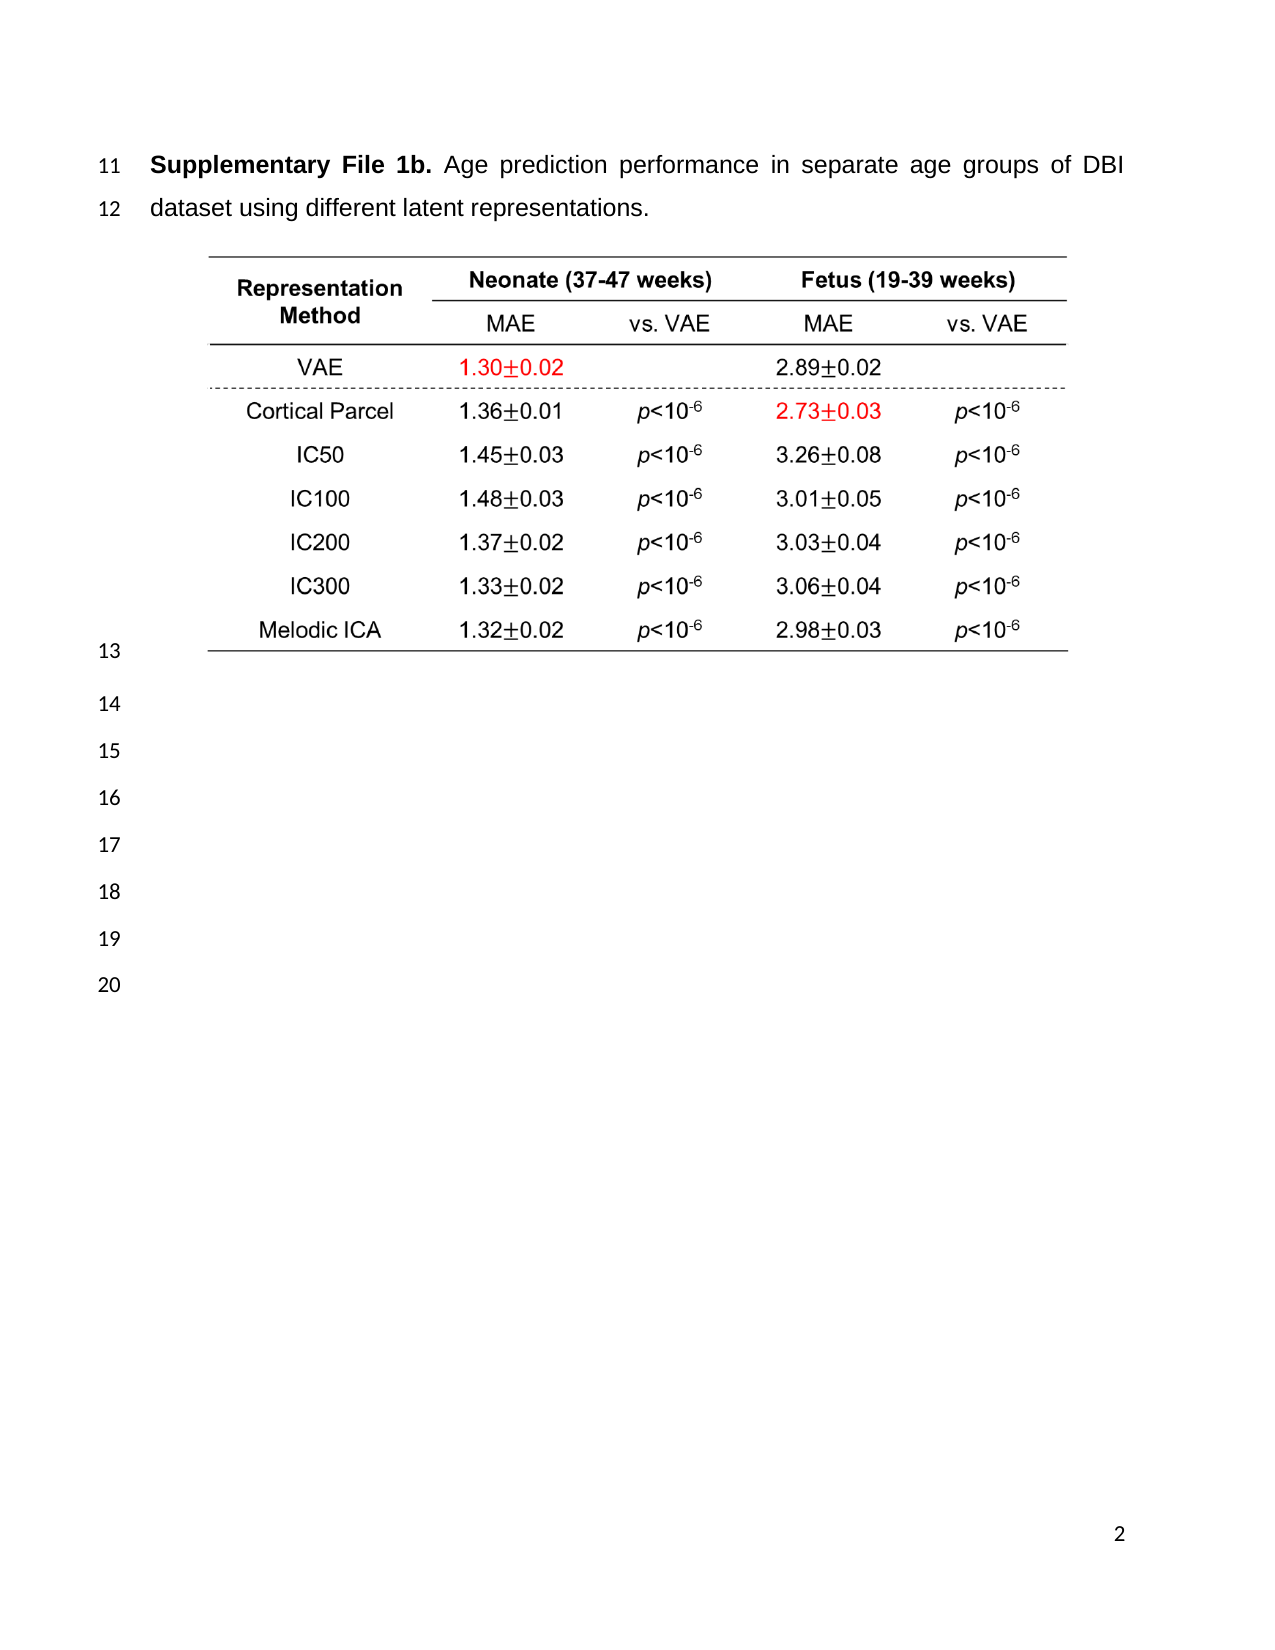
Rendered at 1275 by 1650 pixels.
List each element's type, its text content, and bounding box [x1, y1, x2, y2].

picture [205, 252, 1071, 659]
text Supplementary File 1b. Age prediction performance in separate age groups of DBI dataset using different latent representations. [150, 150, 1125, 222]
